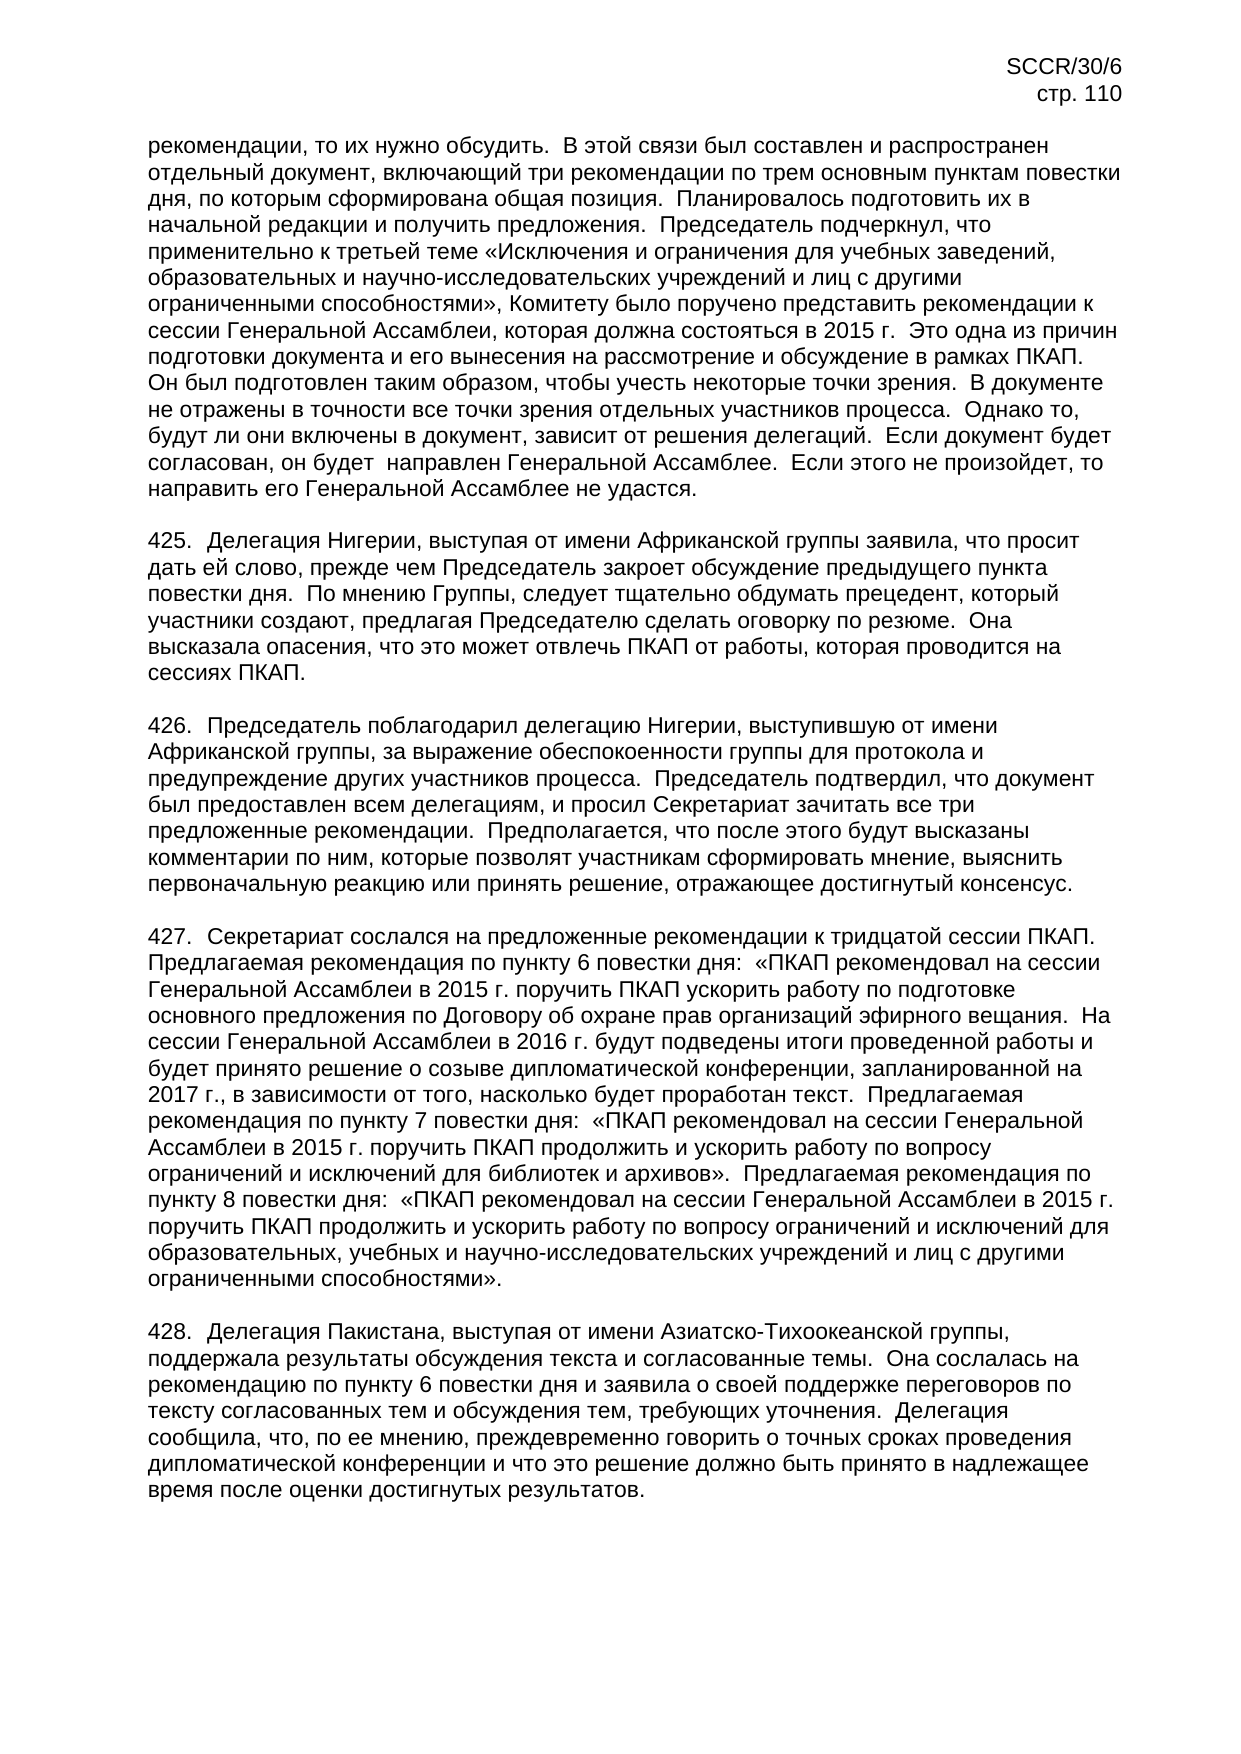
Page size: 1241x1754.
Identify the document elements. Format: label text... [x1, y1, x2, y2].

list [148, 132, 1122, 501]
list Делегация Пакистана, выступая от имени Азиатско-Тихоокеанской группы, поддержала результаты обсуждения текста и согласованные темы. Она сослалась на рекомендацию по пункту 6 повестки дня и заявила о своей поддержке переговоров по тексту согласованных тем и обсуждения тем, требующих уточнения. Делегация сообщила, что, по ее мнению, преждевременно говорить о точных сроках проведения дипломатической конференции и что это решение должно быть принято в надлежащее время после оценки достигнутых результатов. [148, 1318, 1122, 1503]
list Председатель поблагодарил делегацию Нигерии, выступившую от имени Африканской группы, за выражение обеспокоенности группы для протокола и предупреждение других участников процесса. Председатель подтвердил, что документ был предоставлен всем делегациям, и просил Секретариат зачитать все три предложенные рекомендации. Предполагается, что после этого будут высказаны комментарии по ним, которые позволят участникам сформировать мнение, выяснить первоначальную реакцию или принять решение, отражающее достигнутый консенсус. [148, 712, 1122, 896]
list Делегация Нигерии, выступая от имени Африканской группы заявила, что просит дать ей слово, прежде чем Председатель закроет обсуждение предыдущего пункта повестки дня. По мнению Группы, следует тщательно обдумать прецедент, который участники создают, предлагая Председателю сделать оговорку по резюме. Она высказала опасения, что это может отвлечь ПКАП от работы, которая проводится на сессиях ПКАП. [148, 527, 1122, 686]
list Секретариат сослался на предложенные рекомендации к тридцатой сессии ПКАП. Предлагаемая рекомендация по пункту 6 повестки дня: «ПКАП рекомендовал на сессии Генеральной Ассамблеи в 2015 г. поручить ПКАП ускорить работу по подготовке основного предложения по Договору об охране прав организаций эфирного вещания. На сессии Генеральной Ассамблеи в 2016 г. будут подведены итоги проведенной работы и будет принято решение о созыве дипломатической конференции, запланированной на 2017 г., в зависимости от того, насколько будет проработан текст. Предлагаемая рекомендация по пункту 7 повестки дня: «ПКАП рекомендовал на сессии Генеральной Ассамблеи в 2015 г. поручить ПКАП продолжить и ускорить работу по вопросу ограничений и исключений для библиотек и архивов». Предлагаемая рекомендация по пункту 8 повестки дня: «ПКАП рекомендовал на сессии Генеральной Ассамблеи в 2015 г. поручить ПКАП продолжить и ускорить работу по вопросу ограничений и исключений для образовательных, учебных и научно-исследовательских учреждений и лиц с другими ограниченными способностями». [148, 923, 1122, 1292]
